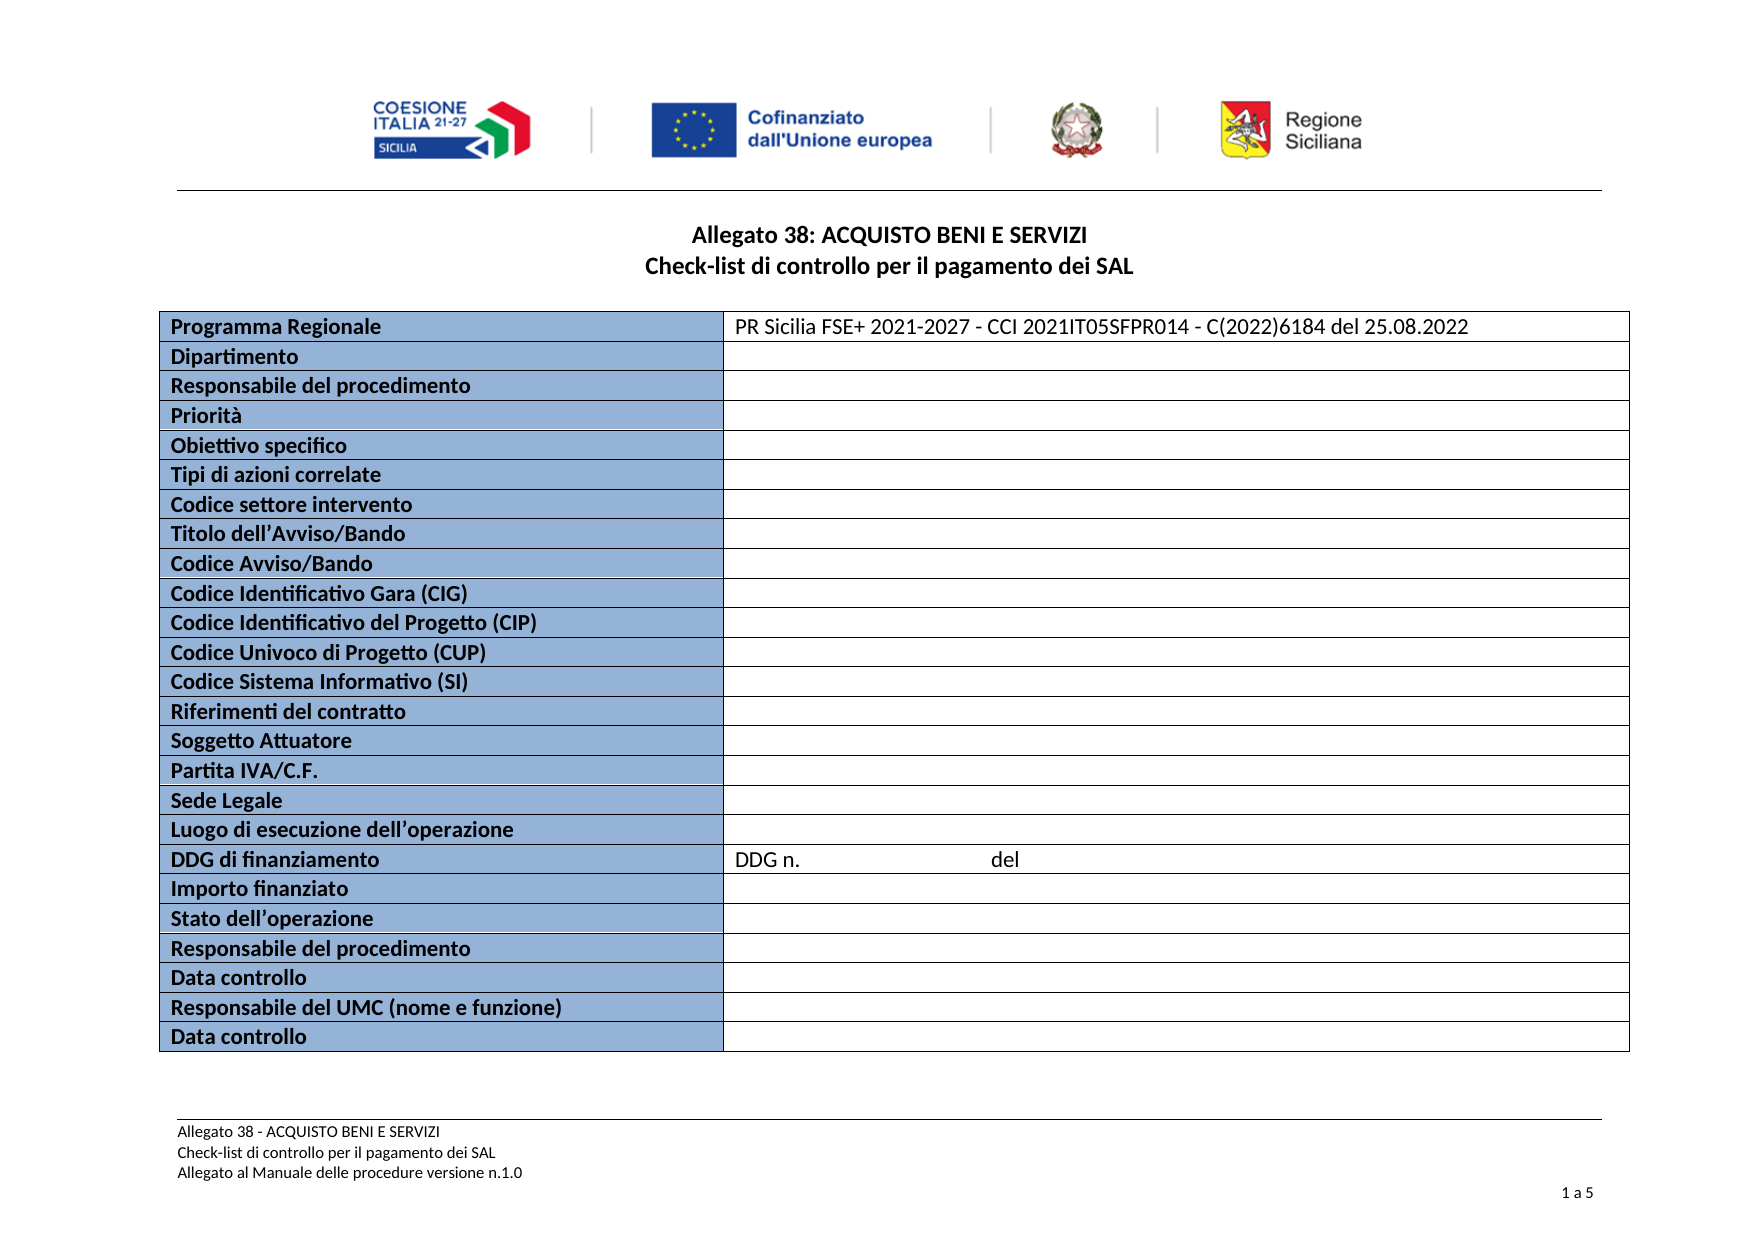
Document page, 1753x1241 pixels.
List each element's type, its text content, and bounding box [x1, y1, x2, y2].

table_cell Codice Univoco di Progetto (CUP) [160, 638, 723, 666]
table_cell [724, 815, 1629, 844]
table_cell Responsabile del procedimento [160, 934, 723, 962]
table_cell Tipi di azioni correlate [160, 460, 723, 489]
table_cell Luogo di esecuzione dell’operazione [160, 815, 723, 844]
table_cell Sede Legale [160, 786, 723, 814]
table_cell Riferimenti del contratto [160, 697, 723, 725]
table_cell Partita IVA/C.F. [160, 756, 723, 784]
table_cell Obiettivo specifico [160, 431, 723, 459]
table_cell Priorità [160, 401, 723, 429]
table_cell [724, 549, 1629, 577]
picture [373, 73, 1407, 188]
table_cell Codice Avviso/Bando [160, 549, 723, 577]
table_cell Data controllo [160, 963, 723, 992]
text Check-list di controllo per il pagamento dei SAL [177, 250, 1602, 281]
table_cell Codice settore intervento [160, 490, 723, 518]
table_cell [724, 874, 1629, 903]
table_cell Stato dell’operazione [160, 904, 723, 932]
table_cell [724, 786, 1629, 814]
table_cell [724, 579, 1629, 607]
table_cell Responsabile del UMC (nome e funzione) [160, 993, 723, 1021]
table_cell [724, 342, 1629, 370]
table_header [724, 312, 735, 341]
table_cell DDG di finanziamento [160, 845, 723, 873]
table_cell [724, 519, 1629, 548]
table_header Programma Regionale [160, 312, 723, 341]
table_cell [724, 490, 1629, 518]
table_cell [724, 697, 1629, 725]
table_cell [724, 401, 1629, 429]
table_cell Dipartimento [160, 342, 723, 370]
table_cell [724, 431, 1629, 459]
table_cell Importo finanziato [160, 874, 723, 903]
table_cell DDG n. del [724, 845, 1629, 873]
table_cell [724, 963, 1629, 992]
table_cell Soggetto Attuatore [160, 726, 723, 755]
table_cell Codice Identificativo Gara (CIG) [160, 579, 723, 607]
table_cell [724, 756, 1629, 784]
text Allegato 38: ACQUISTO BENI E SERVIZI [177, 220, 1602, 250]
table_cell [724, 904, 1629, 932]
table_cell [724, 371, 1629, 400]
table_cell Data controllo [160, 1022, 723, 1051]
table_cell [724, 460, 1629, 489]
table_cell Responsabile del procedimento [160, 371, 723, 400]
table_cell [724, 638, 1629, 666]
table_cell Codice Identificativo del Progetto (CIP) [160, 608, 723, 637]
table_cell [724, 993, 1629, 1021]
table_cell Titolo dell’Avviso/Bando [160, 519, 723, 548]
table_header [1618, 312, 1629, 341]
table_cell [724, 608, 1629, 637]
table_cell [724, 1022, 1629, 1051]
table_cell [724, 667, 1629, 696]
table_cell [724, 934, 1629, 962]
table_cell Codice Sistema Informativo (SI) [160, 667, 723, 696]
table_cell [724, 726, 1629, 755]
